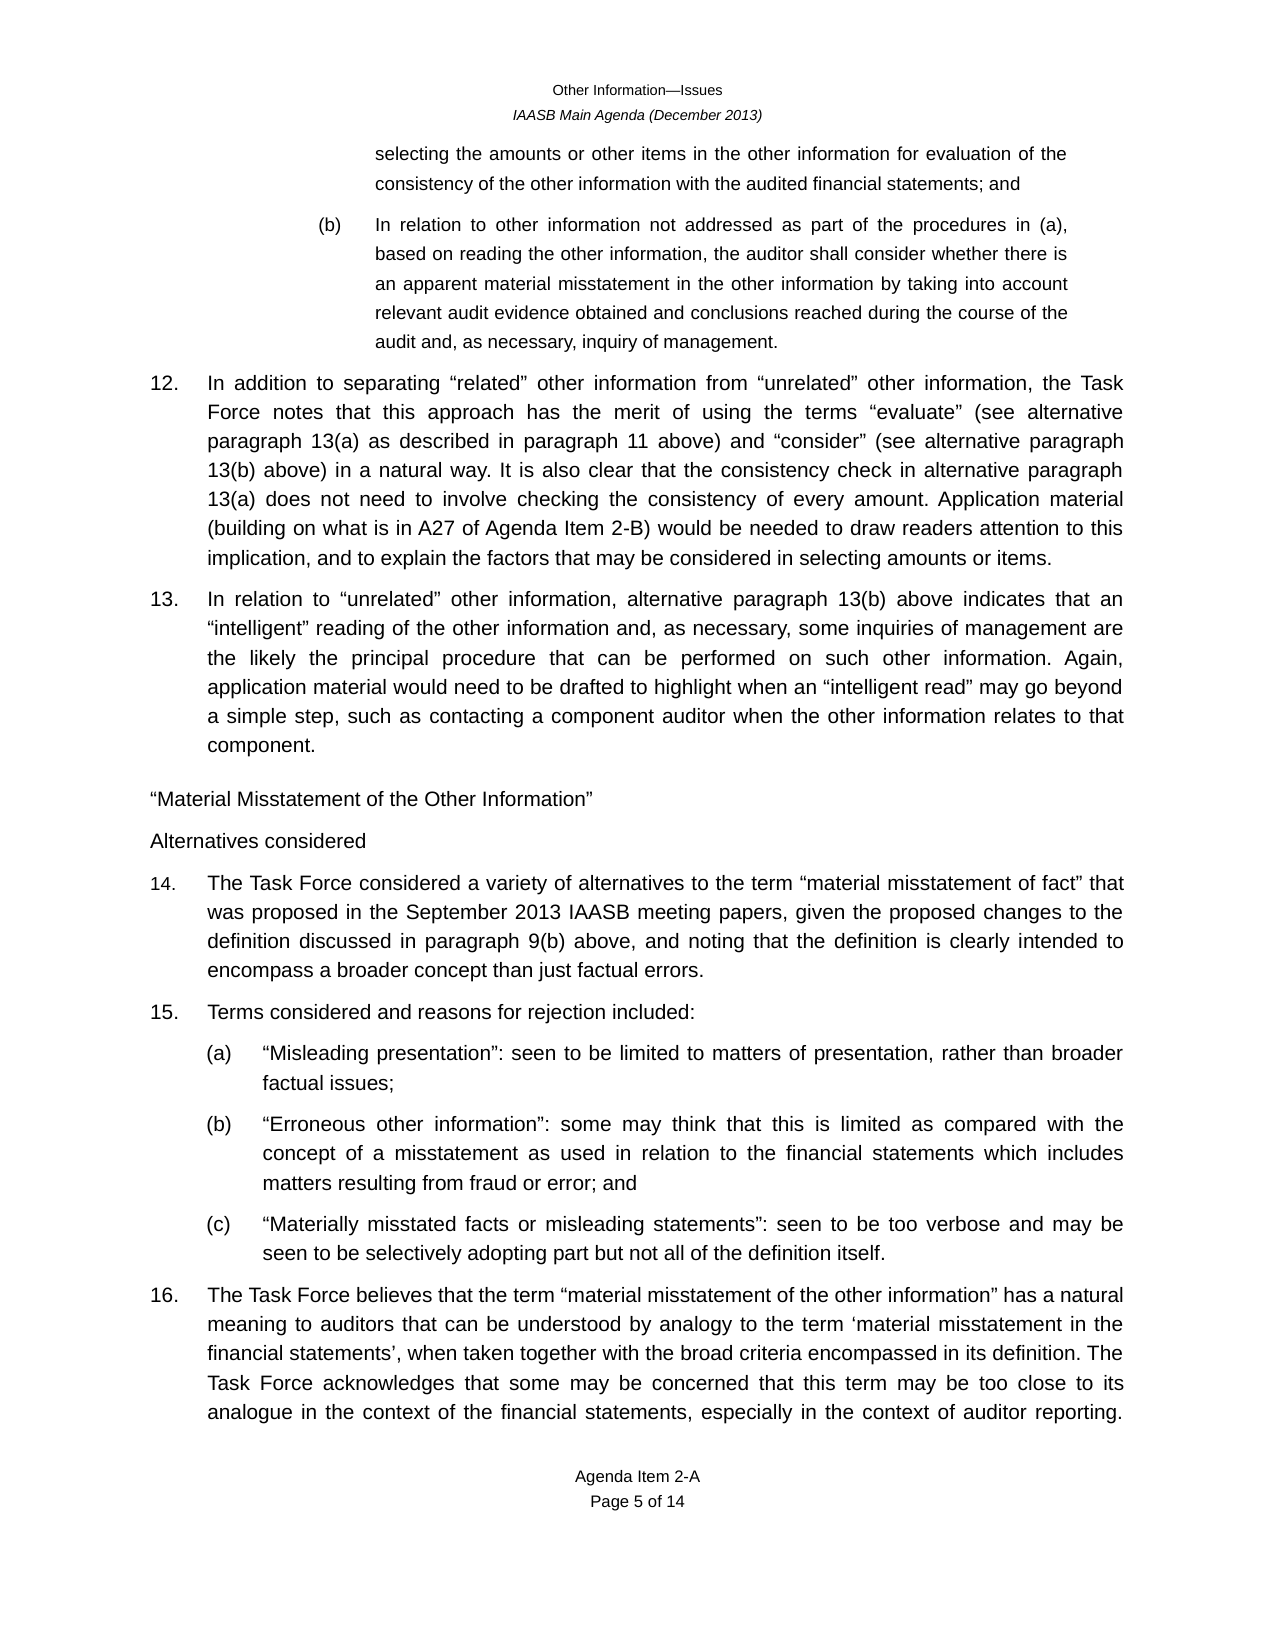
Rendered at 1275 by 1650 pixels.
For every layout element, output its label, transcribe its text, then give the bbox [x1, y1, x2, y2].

list “Materially misstated facts or misleading statements”: seen to be too verbose and may be seen to be selectively adopting part but not all of the definition itself. [206, 1208, 1125, 1267]
list The Task Force considered a variety of alternatives to the term “material misstatement of fact” that was proposed in the September 2013 IAASB meeting papers, given the proposed changes to the definition discussed in paragraph 9(b) above, and noting that the definition is clearly intended to encompass a broader concept than just factual errors. [150, 867, 1125, 983]
list Alternatives considered [150, 825, 1125, 854]
list “Misleading presentation”: seen to be limited to matters of presentation, rather than broader factual issues; [206, 1037, 1125, 1096]
list “Erroneous other information”: some may think that this is limited as compared with the concept of a misstatement as used in relation to the financial statements which includes matters resulting from fraud or error; and [206, 1108, 1125, 1196]
list In relation to “unrelated” other information, alternative paragraph 13(b) above indicates that an “intelligent” reading of the other information and, as necessary, some inquiries of management are the likely the principal procedure that can be performed on such other information. Again, application material would need to be drafted to highlight when an “intelligent read” may go beyond a simple step, such as contacting a component auditor when the other information relates to that component. [150, 583, 1125, 758]
list (b) In relation to other information not addressed as part of the procedures in (a), based on reading the other information, the auditor shall consider whether there is an apparent material misstatement in the other information by taking into account relevant audit evidence obtained and conclusions reached during the course of the audit and, as necessary, inquiry of management. [318, 208, 1068, 354]
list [150, 1279, 1125, 1425]
list In addition to separating “related” other information from “unrelated” other information, the Task Force notes that this approach has the merit of using the terms “evaluate” (see alternative paragraph 13(a) as described in paragraph 11 above) and “consider” (see alternative paragraph 13(b) above) in a natural way. It is also clear that the consistency check in alternative paragraph 13(a) does not need to involve checking the consistency of every amount. Application material (building on what is in A27 of Agenda Item 2-B) would be needed to draw readers attention to this implication, and to explain the factors that may be considered in selecting amounts or items. [150, 367, 1125, 571]
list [318, 137, 1068, 196]
list Terms considered and reasons for rejection included: [150, 996, 1125, 1025]
list “Material Misstatement of the Other Information” [150, 783, 1125, 812]
